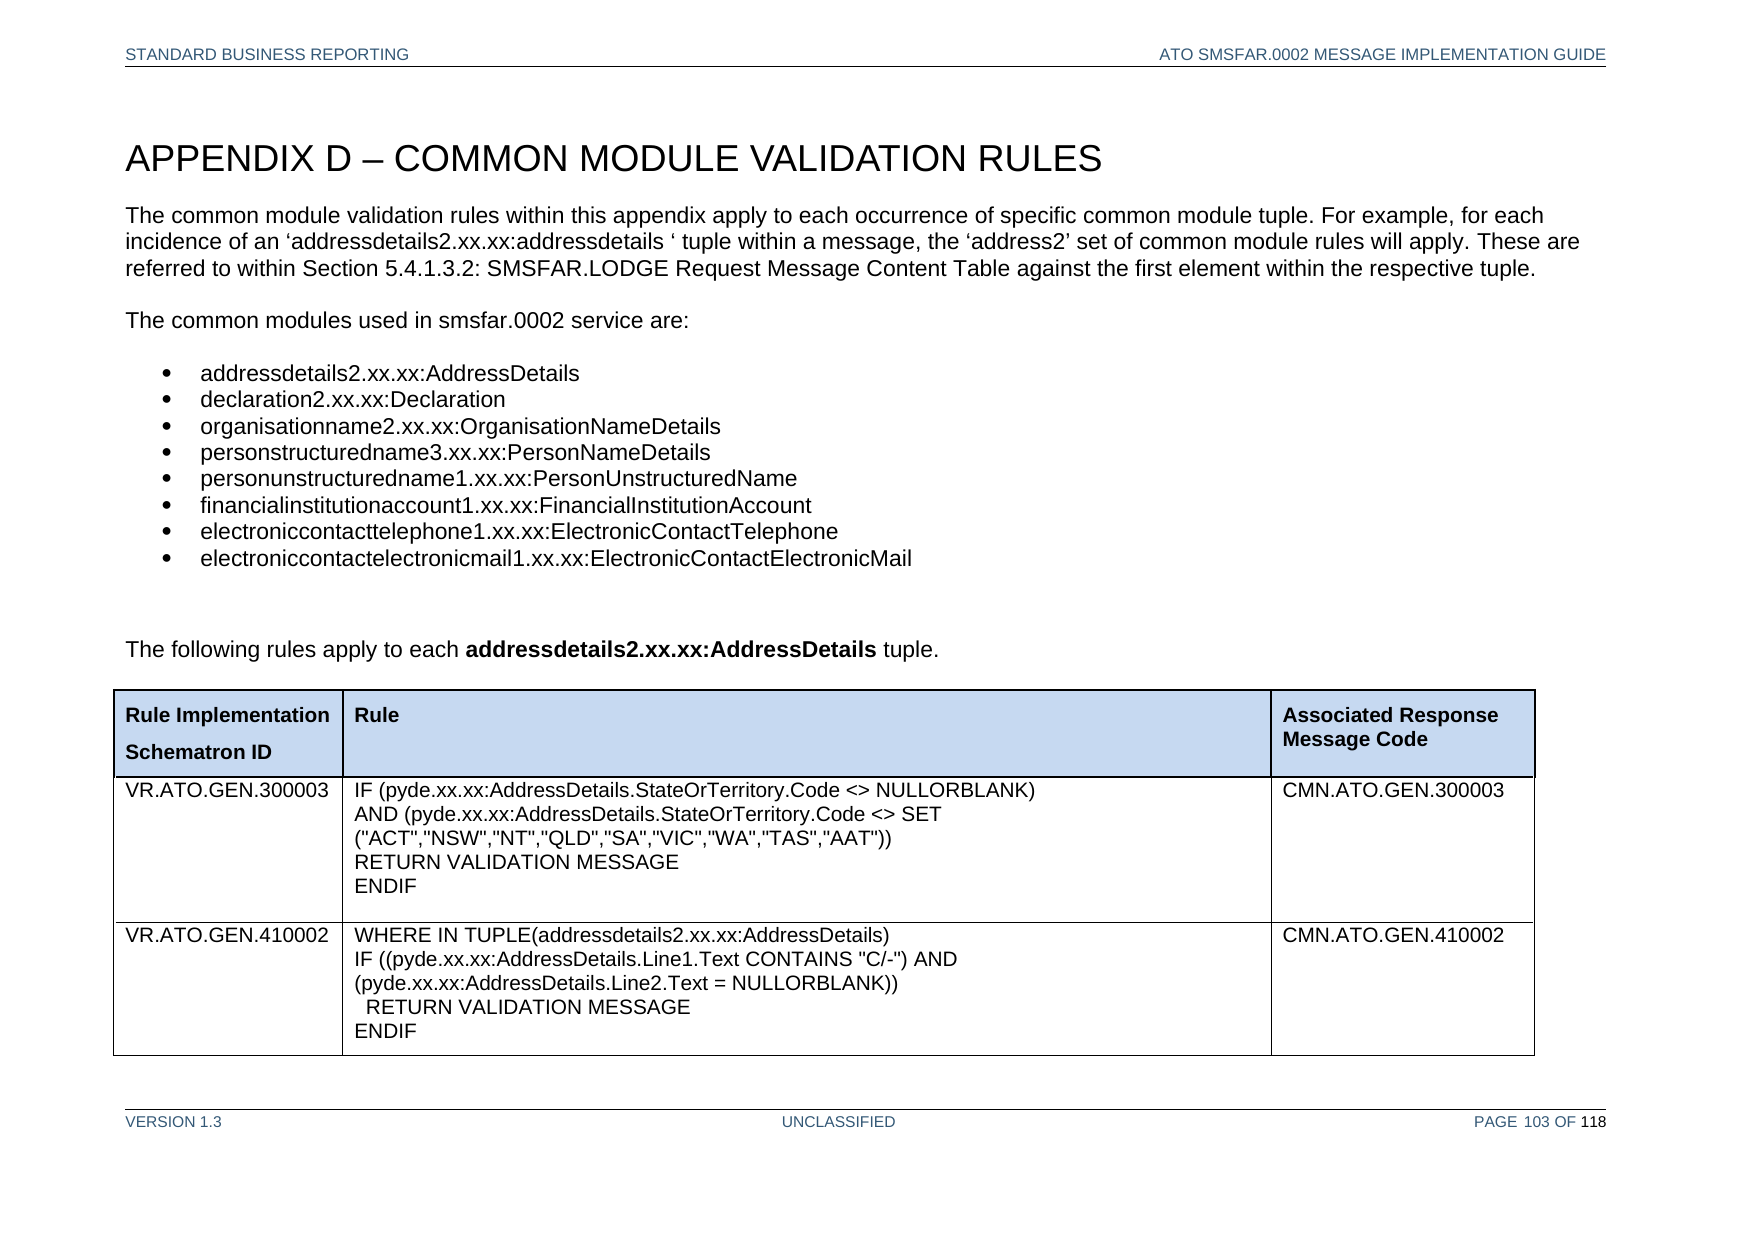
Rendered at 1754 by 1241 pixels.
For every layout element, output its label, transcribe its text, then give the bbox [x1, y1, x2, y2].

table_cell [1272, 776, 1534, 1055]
text The common module validation rules within this appendix apply to each occurrence of specific common module tuple. For example, for each incidence of an ‘addressdetails2.xx.xx:addressdetails ‘ tuple within a message, the ‘address2’ set of common module rules will apply. These are referred to within Section 5.4.1.3.2: SMSFAR.LODGE Request Message Content Table against the first element within the respective tuple. [125, 202, 1606, 281]
list electroniccontactelectronicmail1.xx.xx:ElectronicContactElectronicMail [163, 544, 1606, 571]
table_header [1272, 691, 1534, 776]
list organisationname2.xx.xx:OrganisationNameDetails [163, 413, 1606, 439]
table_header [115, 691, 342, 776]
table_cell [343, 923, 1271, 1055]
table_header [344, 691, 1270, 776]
text The following rules apply to each addressdetails2.xx.xx:AddressDetails tuple. [125, 636, 1606, 662]
list personstructuredname3.xx.xx:PersonNameDetails [163, 439, 1606, 465]
list personunstructuredname1.xx.xx:PersonUnstructuredName [163, 465, 1606, 492]
list declaration2.xx.xx:Declaration [163, 386, 1606, 413]
list Appendix D – Common module validation rules [125, 136, 1606, 179]
list electroniccontacttelephone1.xx.xx:ElectronicContactTelephone [163, 518, 1606, 544]
list financialinstitutionaccount1.xx.xx:FinancialInstitutionAccount [163, 492, 1606, 518]
text The common modules used in smsfar.0002 service are: [125, 307, 1606, 334]
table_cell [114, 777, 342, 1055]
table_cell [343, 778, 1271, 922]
list addressdetails2.xx.xx:AddressDetails [163, 360, 1606, 386]
